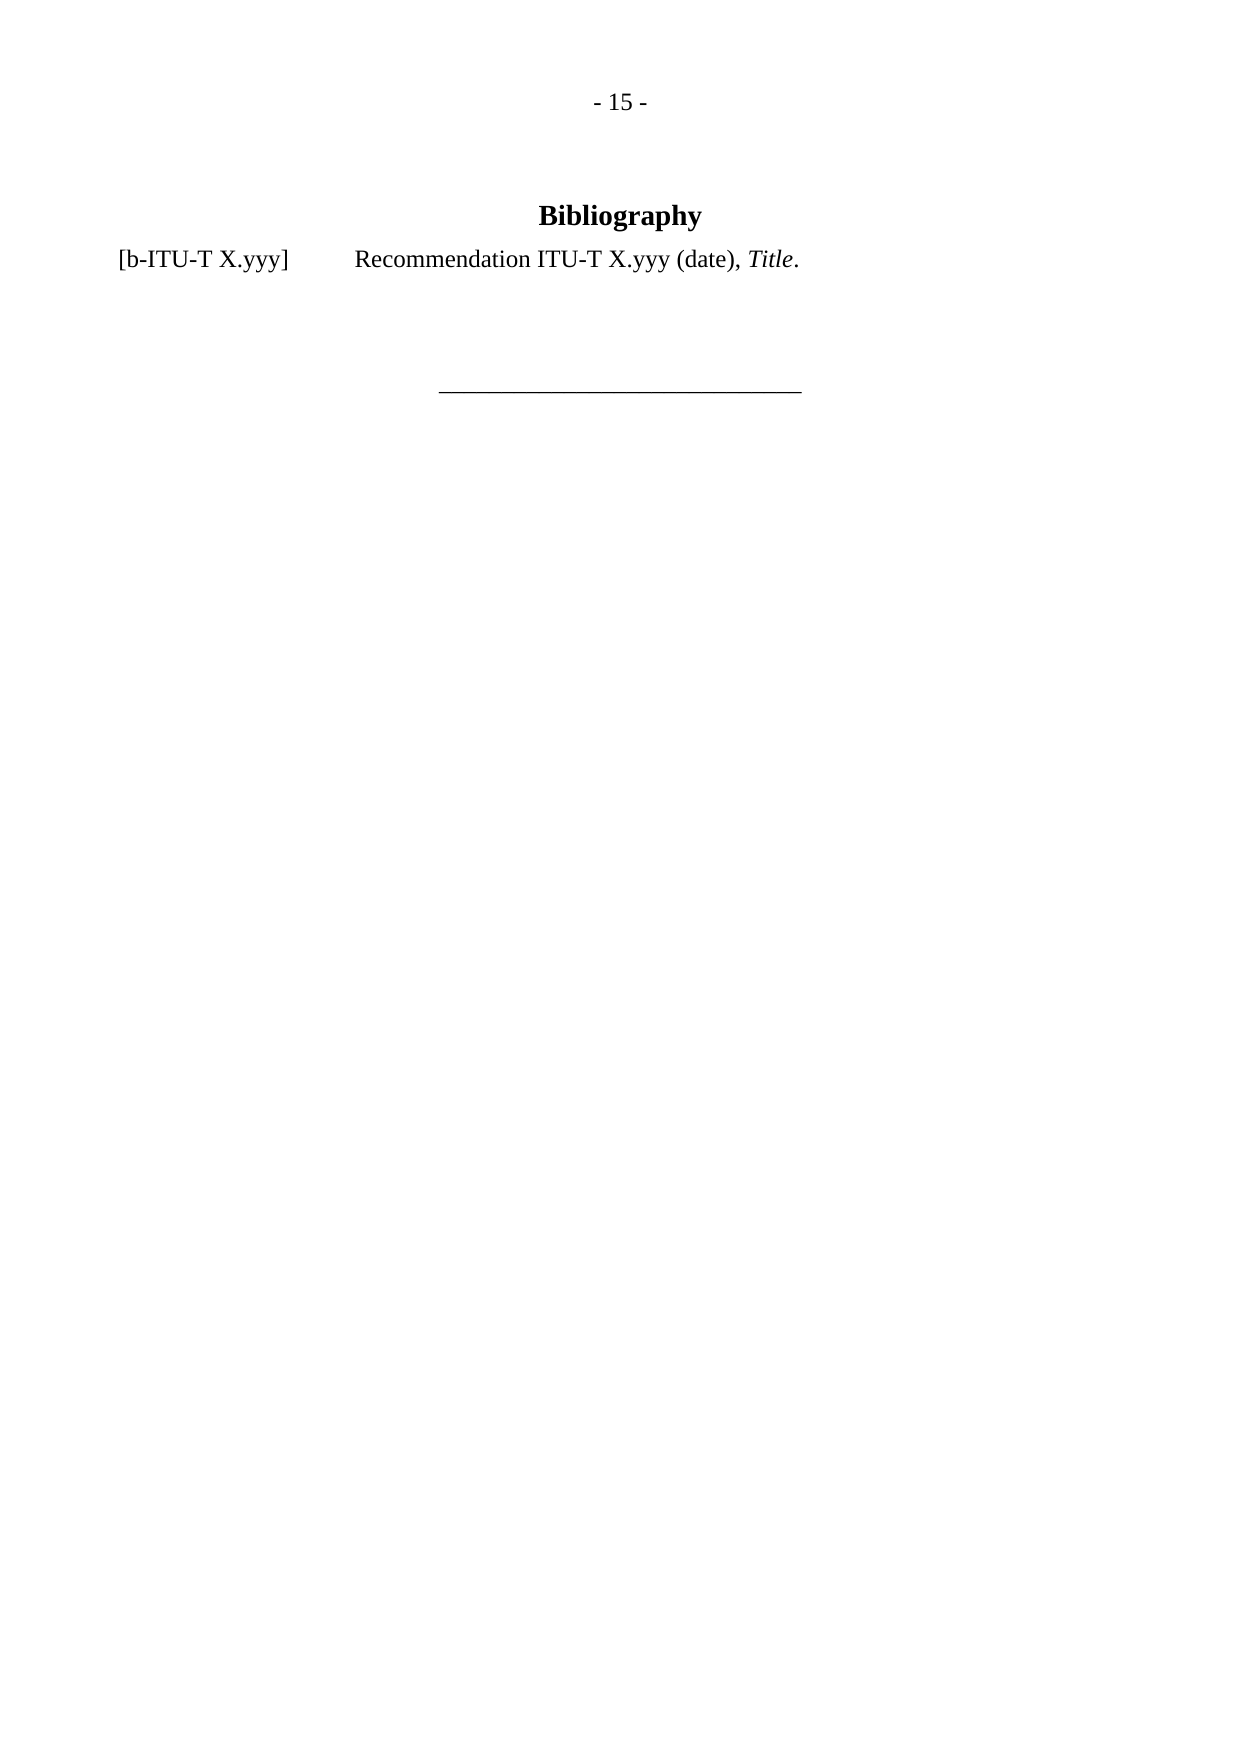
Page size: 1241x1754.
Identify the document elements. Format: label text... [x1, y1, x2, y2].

title Bibliography [118, 198, 1122, 231]
text [b-ITU-T X.yyy] Recommendation ITU-T X.yyy (date), Title. [118, 244, 1122, 272]
text _____________________________ [118, 367, 1122, 396]
